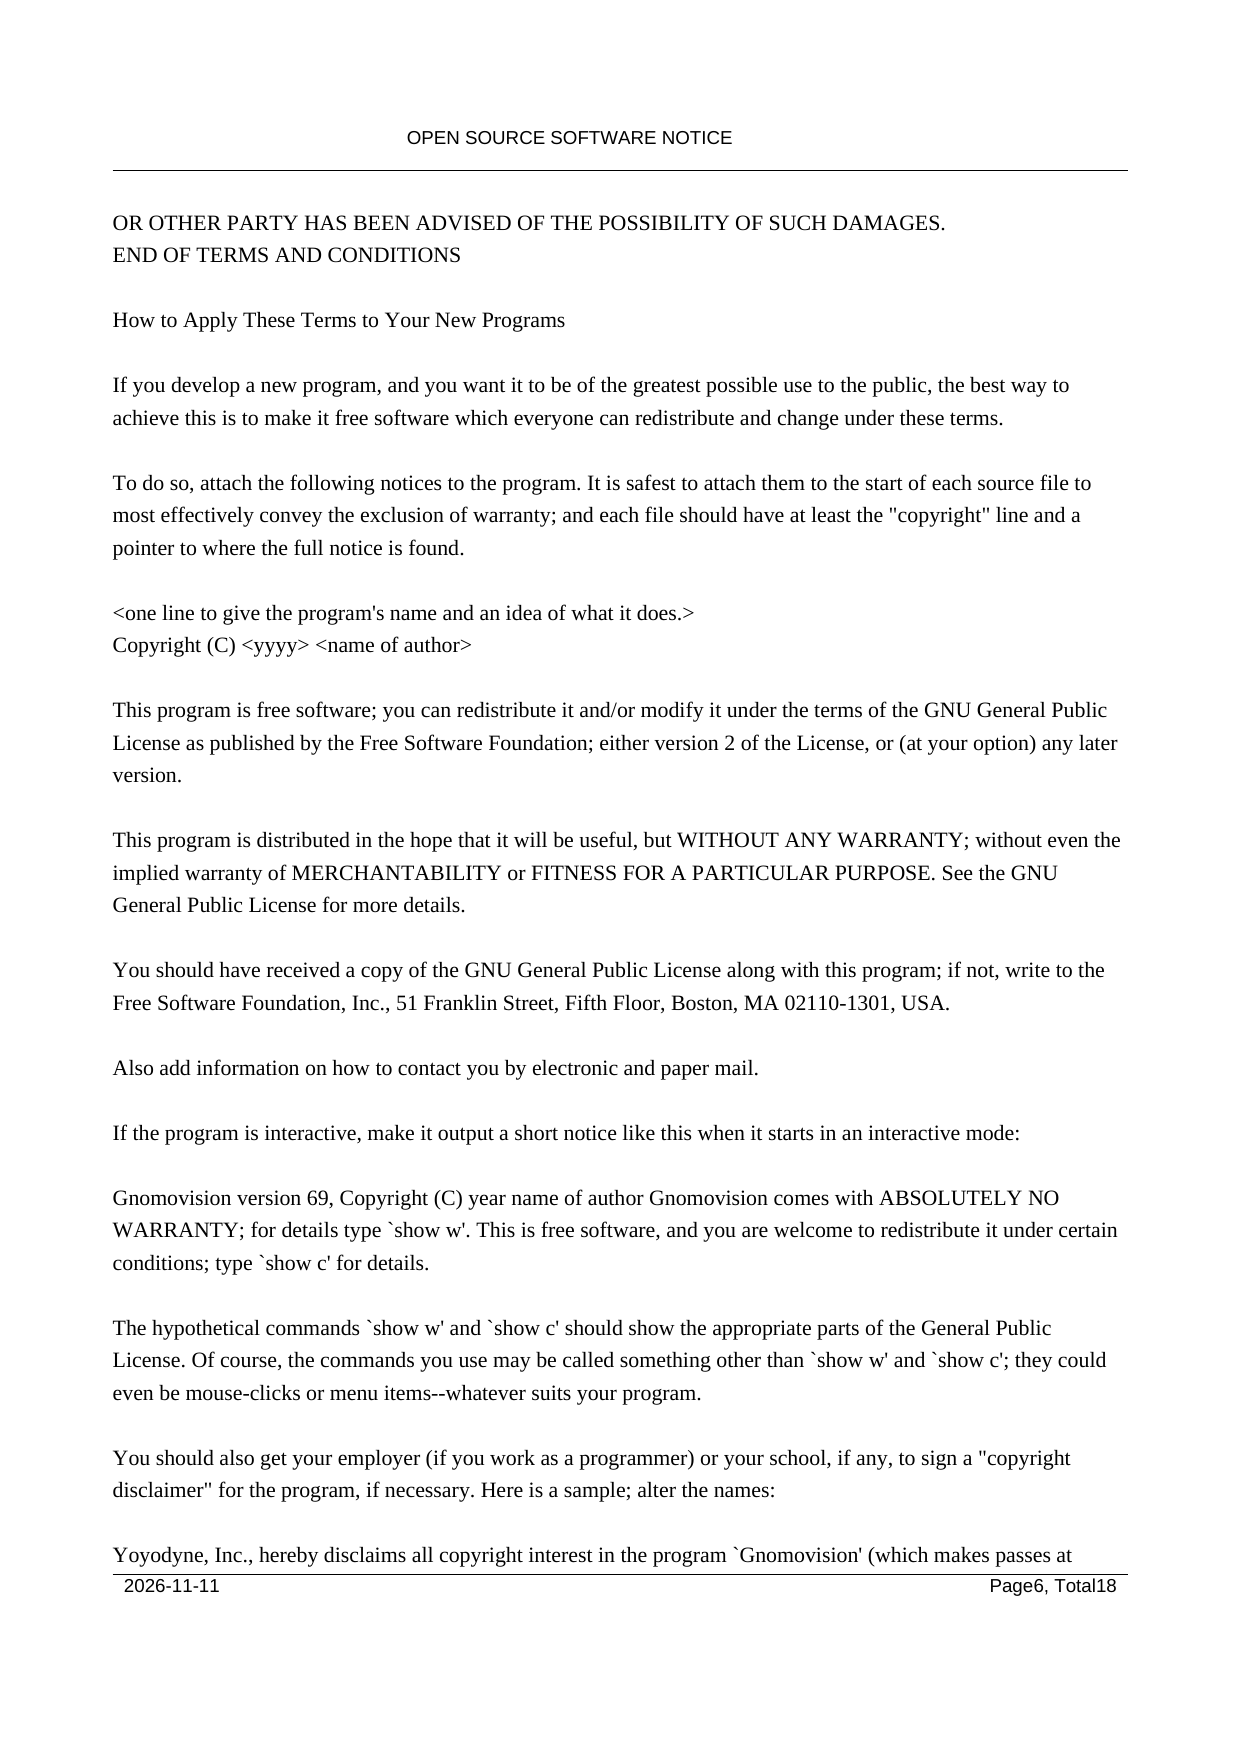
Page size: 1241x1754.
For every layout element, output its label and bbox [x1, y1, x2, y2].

text [112, 206, 1128, 1571]
